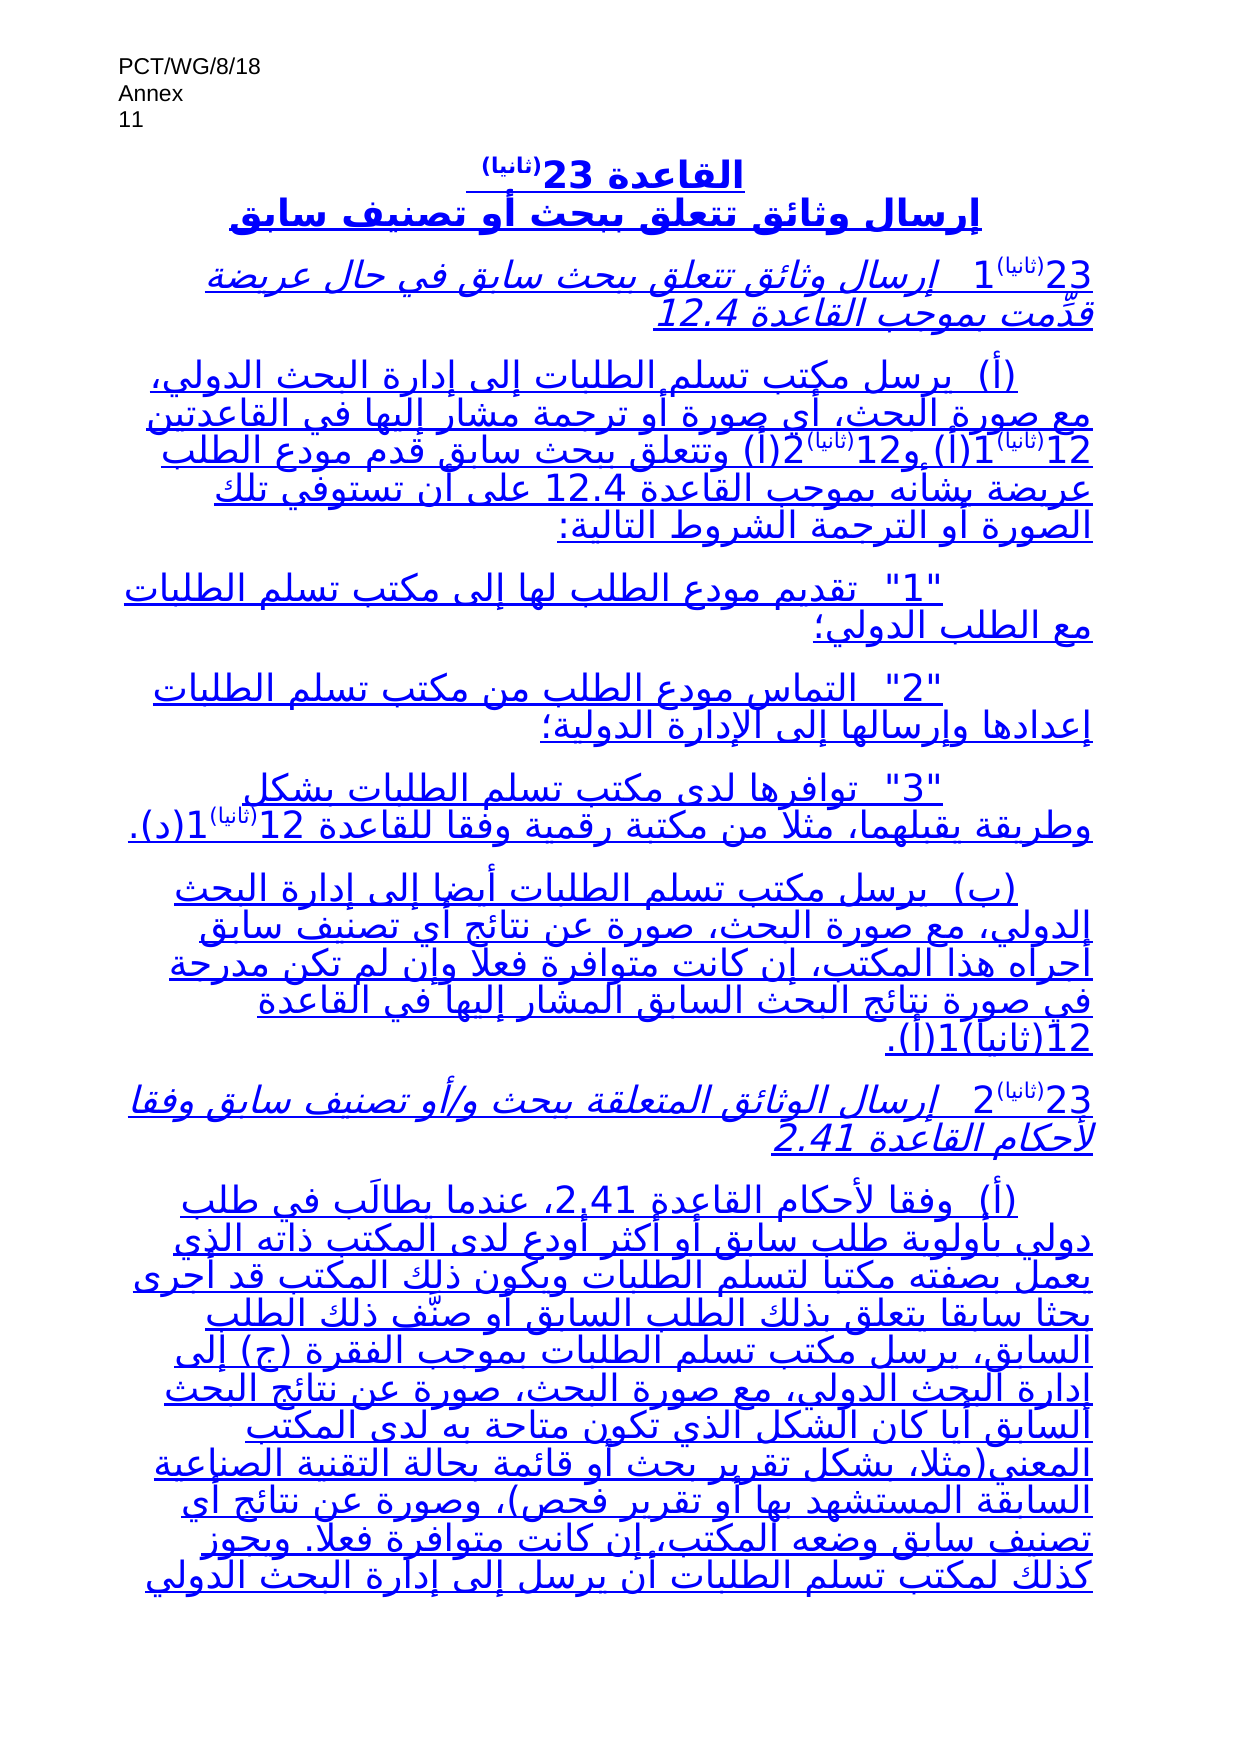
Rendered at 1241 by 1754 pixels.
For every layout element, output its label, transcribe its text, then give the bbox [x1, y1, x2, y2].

text "2" التماس مودع الطلب من مكتب تسلم الطلبات إعدادها وإرسالها إلى الإدارة الدولية؛ [118, 671, 1092, 746]
subtitle 23(ثانيا)2 إرسال الوثائق المتعلقة ببحث و/أو تصنيف سابق وفقا لأحكام القاعدة 2.41 [118, 1083, 1092, 1158]
subtitle القاعدة 23(ثانيا) إرسال وثائق تتعلق ببحث أو تصنيف سابق [118, 158, 1092, 233]
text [118, 1183, 1092, 1596]
text (أ) يرسل مكتب تسلم الطلبات إلى إدارة البحث الدولي، مع صورة البحث، أي صورة أو ترجمة مشار إليها في القاعدتين 12(ثانيا)1(أ) و12(ثانيا)2(أ) وتتعلق ببحث سابق قدم مودع الطلب عريضة بشأنه بموجب القاعدة 12.4 على أن تستوفي تلك الصورة أو الترجمة الشروط التالية: [118, 358, 1092, 546]
text (ب) يرسل مكتب تسلم الطلبات أيضا إلى إدارة البحث الدولي، مع صورة البحث، صورة عن نتائج أي تصنيف سابق أجراه هذا المكتب، إن كانت متوافرة فعلا وإن لم تكن مدرجة في صورة نتائج البحث السابق المشار إليها في القاعدة 12(ثانيا)1(أ). [118, 871, 1092, 1058]
subtitle 23(ثانيا)1 إرسال وثائق تتعلق ببحث سابق في حال عريضة قدِّمت بموجب القاعدة 12.4 [118, 258, 1092, 333]
text "3" توافرها لدى مكتب تسلم الطلبات بشكل وطريقة يقبلهما، مثلا من مكتبة رقمية وفقا للقاعدة 12(ثانيا)1(د). [118, 771, 1092, 846]
text "1" تقديم مودع الطلب لها إلى مكتب تسلم الطلبات مع الطلب الدولي؛ [118, 571, 1092, 646]
